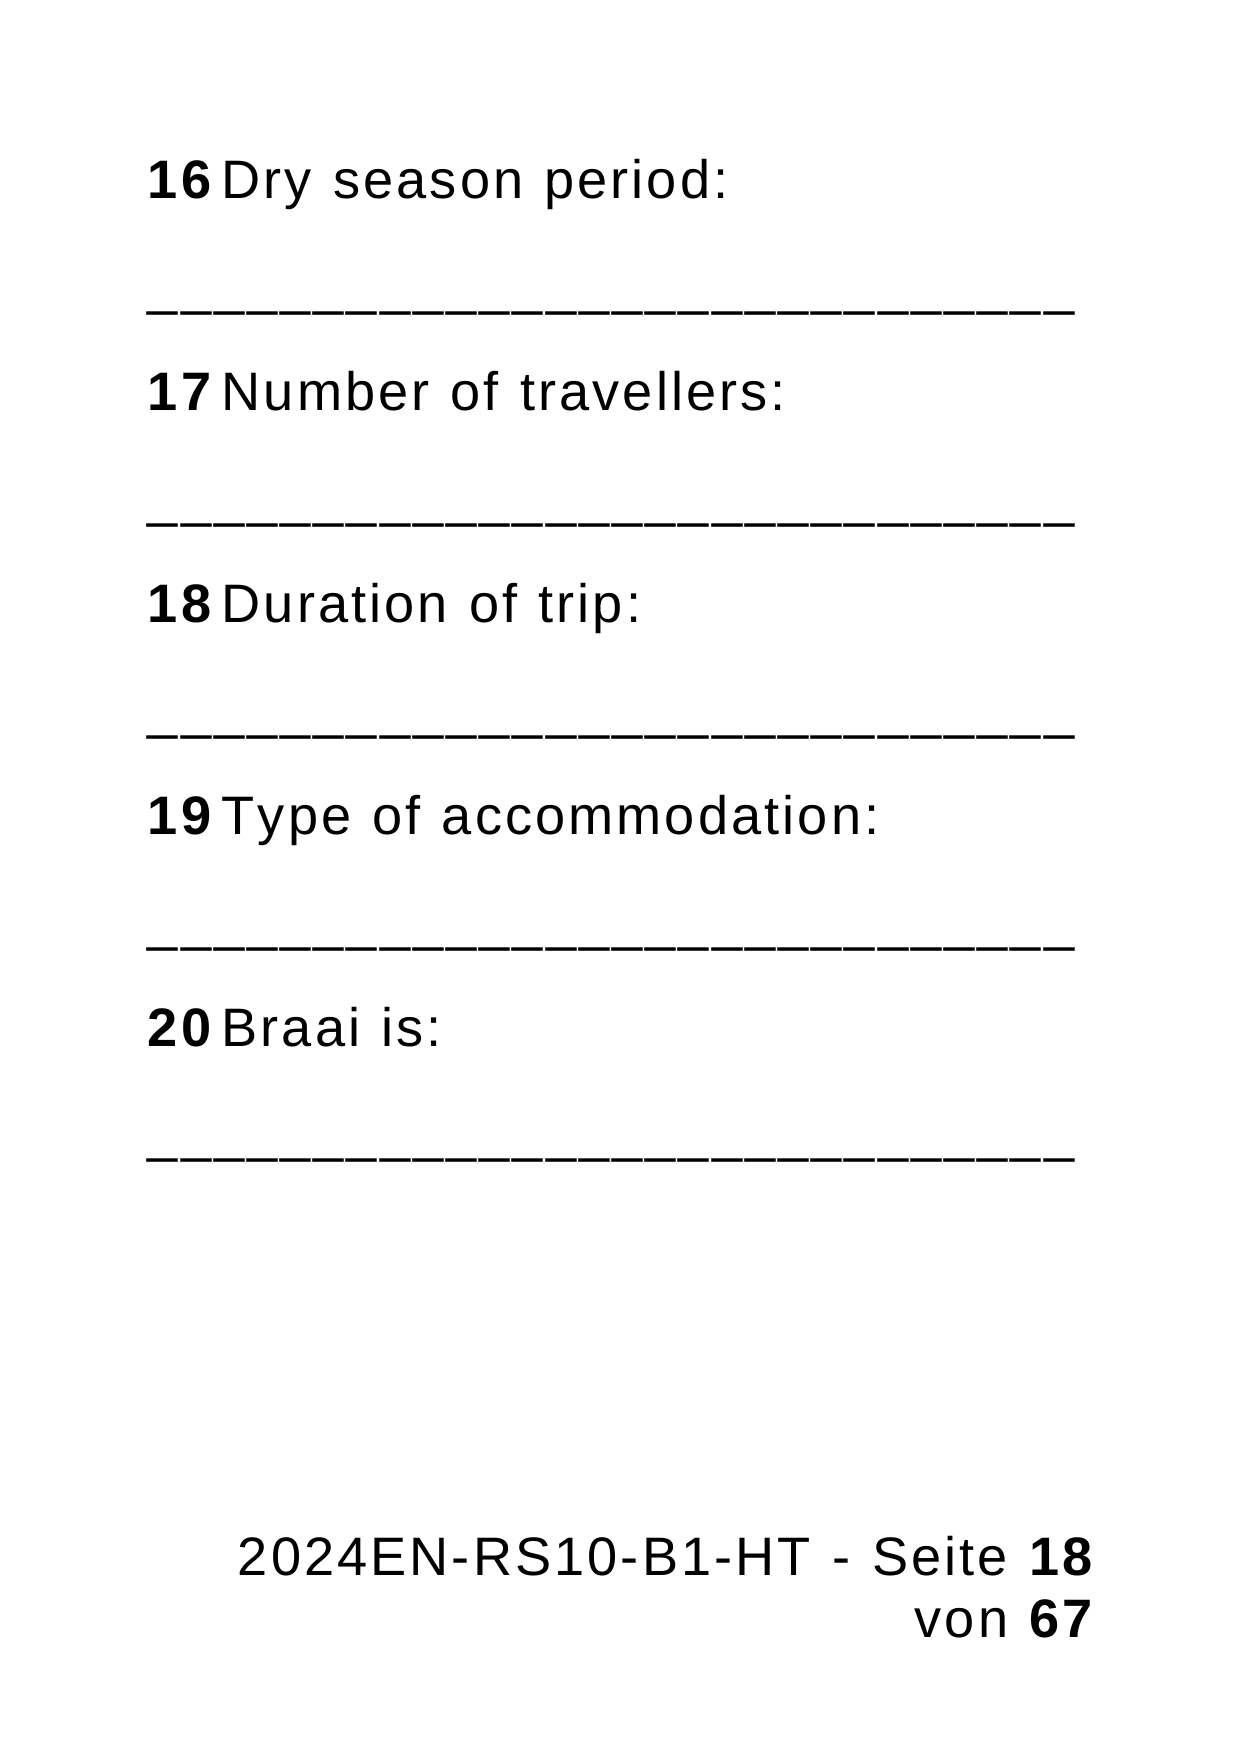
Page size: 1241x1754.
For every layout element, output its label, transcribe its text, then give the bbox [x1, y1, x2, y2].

list ____________________________ [148, 465, 1093, 528]
list 20 Braai is: [148, 995, 1093, 1057]
list ____________________________ [148, 253, 1093, 316]
list ____________________________ [148, 1101, 1093, 1163]
list ____________________________ [148, 889, 1093, 951]
list ____________________________ [148, 677, 1093, 739]
list 17 Number of travellers: [148, 359, 1093, 422]
list 19 Type of accommodation: [148, 783, 1093, 846]
list 16 Dry season period: [148, 148, 1093, 210]
list 18 Duration of trip: [148, 571, 1093, 634]
